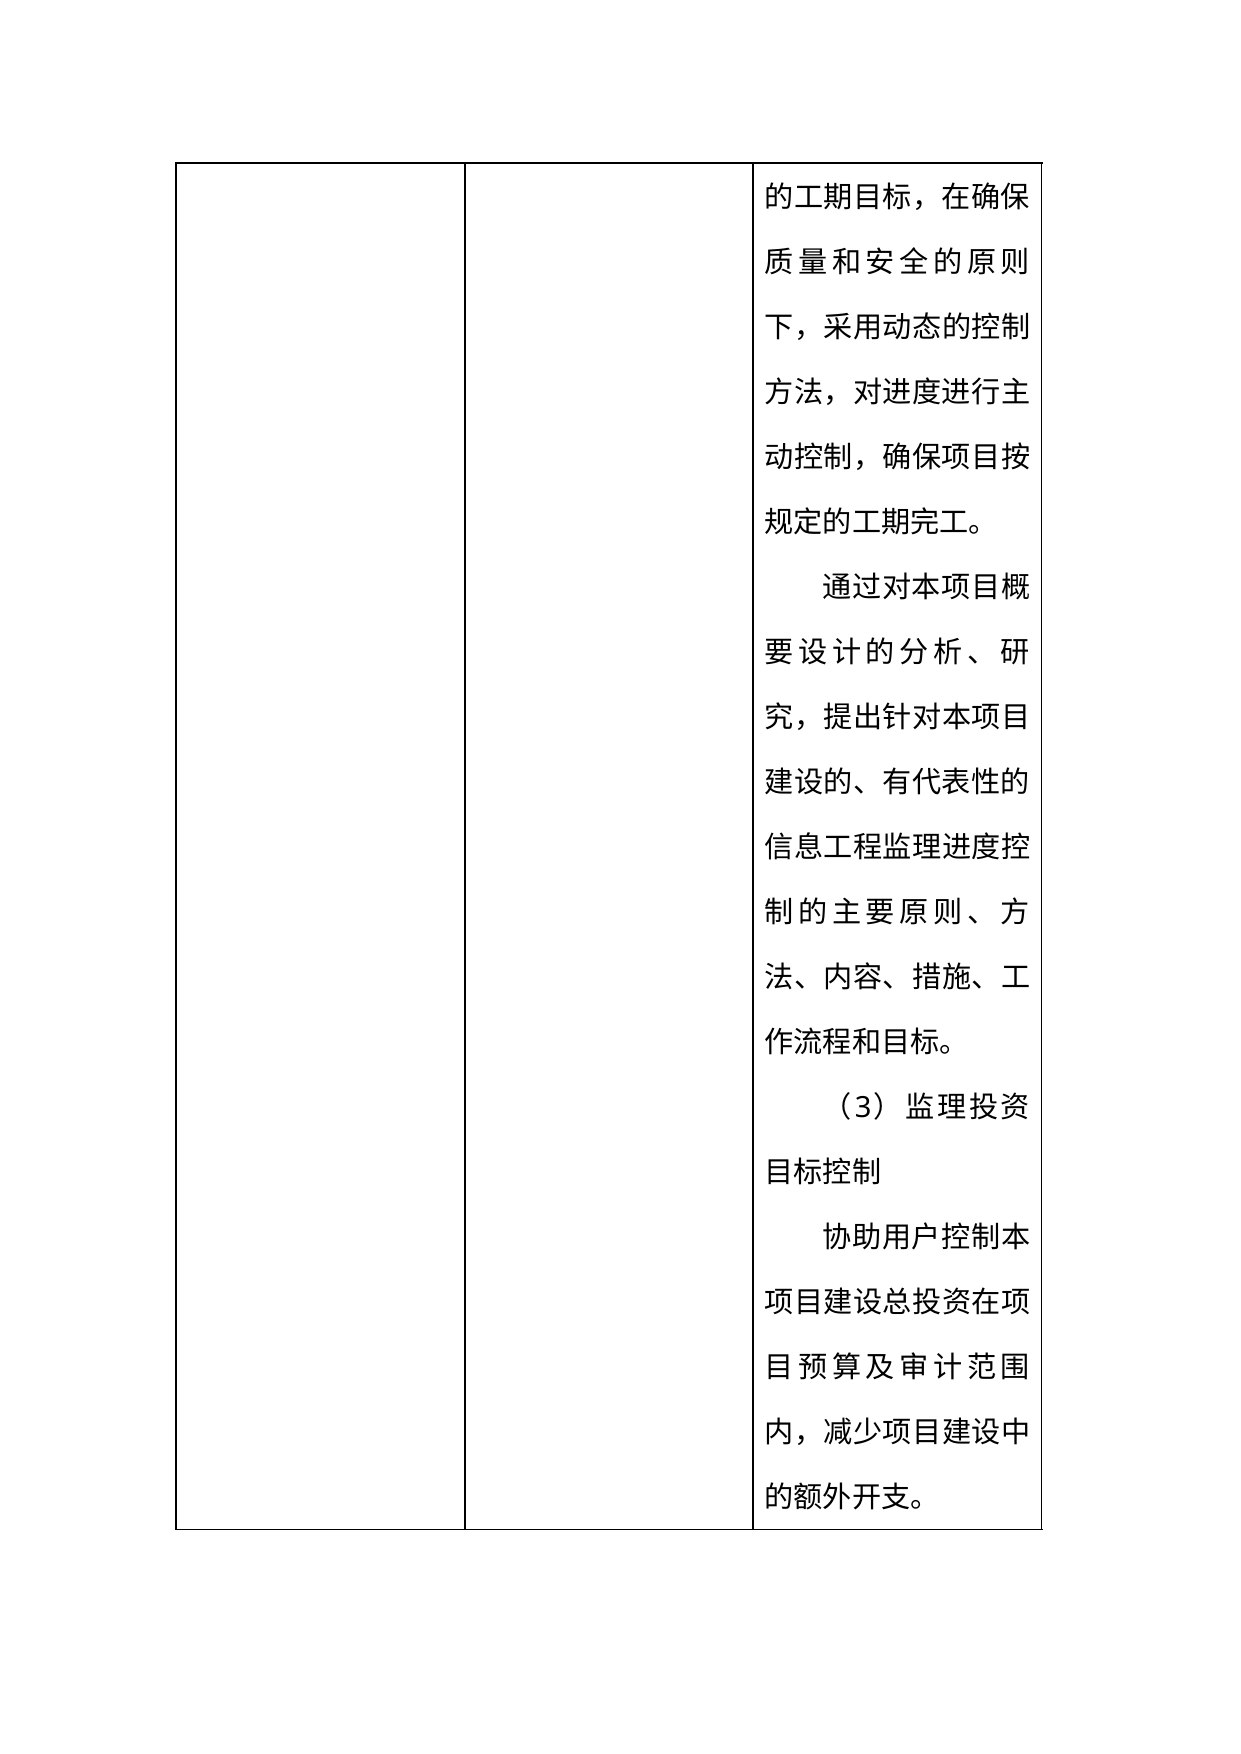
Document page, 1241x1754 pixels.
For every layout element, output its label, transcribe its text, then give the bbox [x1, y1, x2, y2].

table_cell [754, 164, 1041, 1528]
table_cell [466, 164, 752, 1528]
table_cell 1 [177, 164, 464, 1528]
